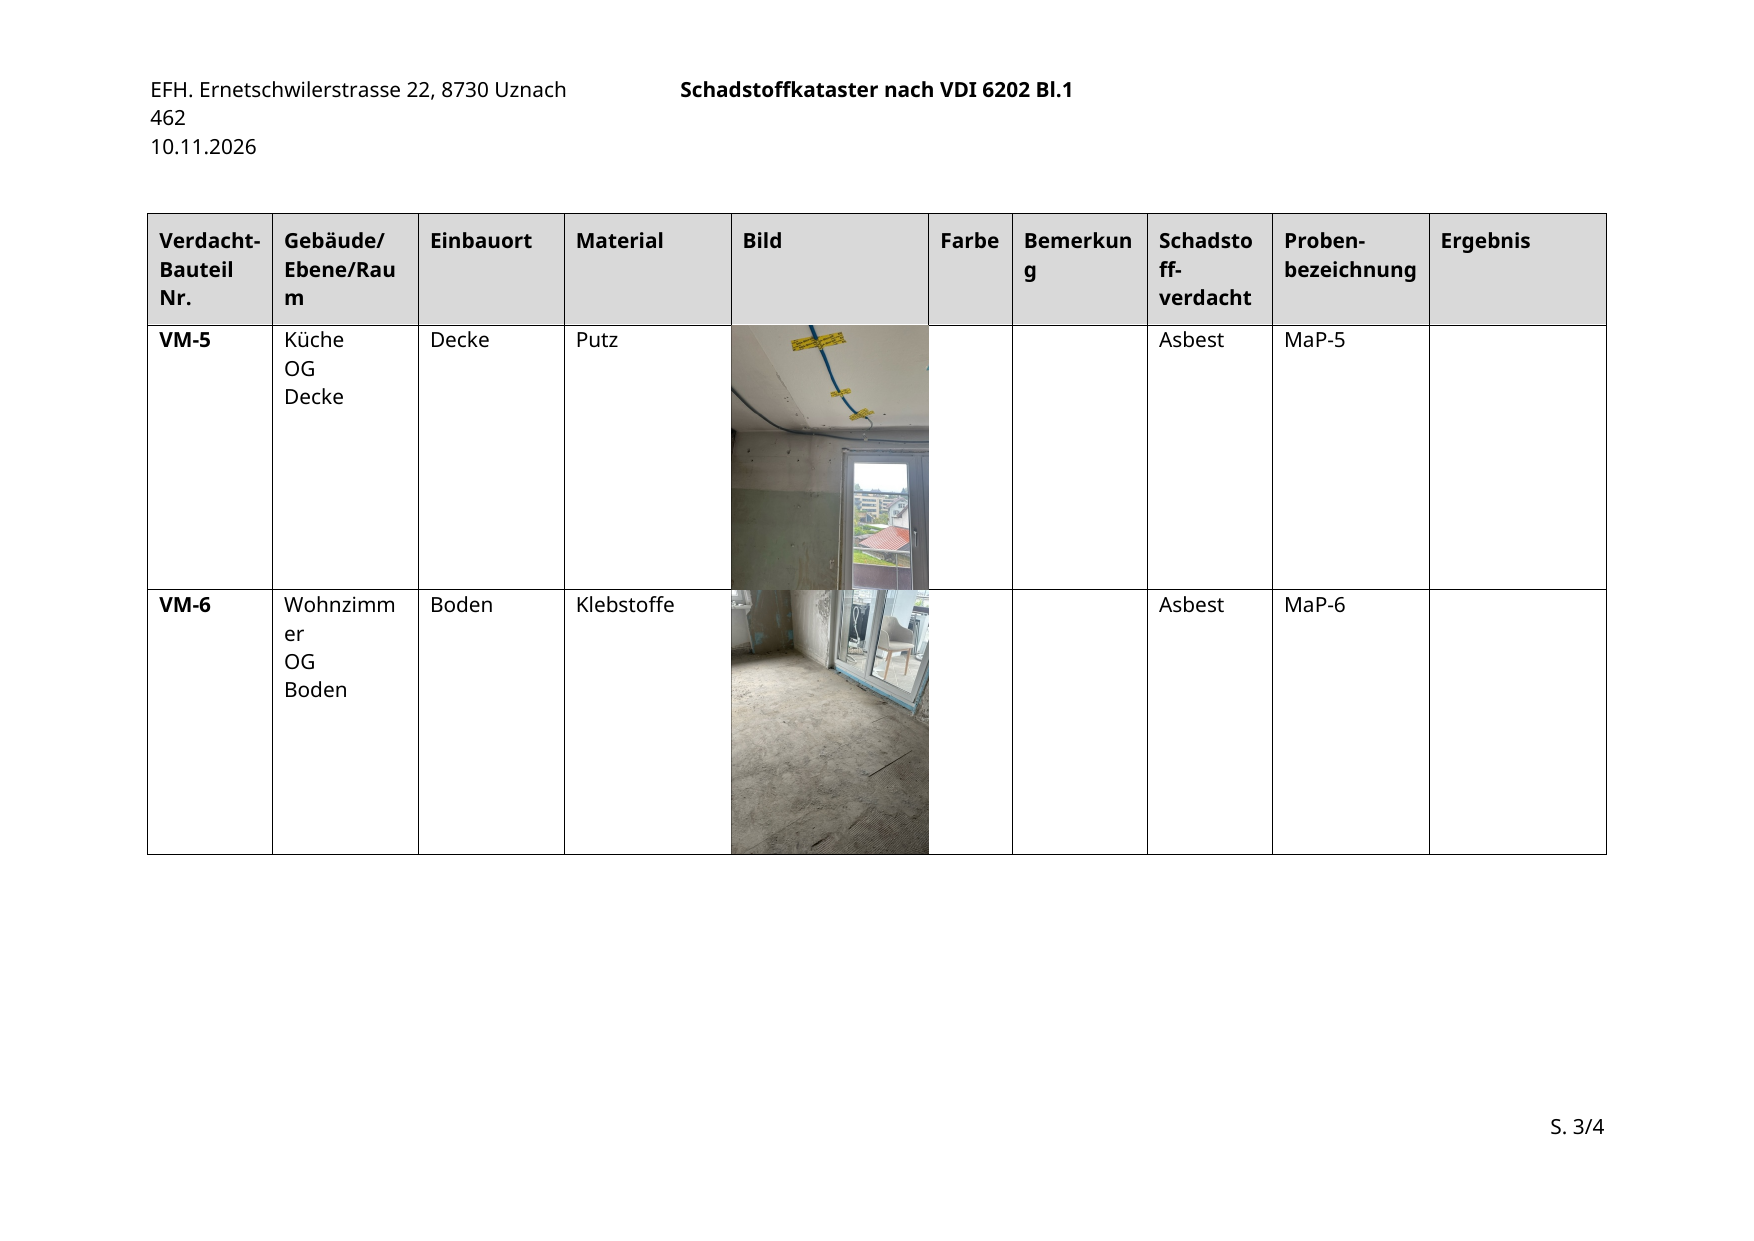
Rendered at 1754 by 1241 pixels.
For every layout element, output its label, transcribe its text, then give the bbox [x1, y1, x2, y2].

table_cell [1013, 326, 1147, 589]
table_cell Decke [419, 326, 564, 589]
table_cell MaP-6 [1273, 590, 1429, 854]
table_cell [929, 326, 1012, 589]
table_header Farbe [929, 214, 1012, 324]
table_header Ergebnis [1430, 214, 1606, 324]
table_header Gebäude/ Ebene/Raum [273, 214, 418, 324]
table_cell Putz [565, 326, 731, 589]
table_cell [1430, 326, 1606, 589]
table_cell [1430, 590, 1606, 854]
table_header Proben-bezeichnung [1273, 214, 1429, 324]
table_cell MaP-5 [1273, 326, 1429, 589]
table_cell [929, 590, 1012, 854]
table_header Verdacht-Bauteil Nr. [148, 214, 272, 324]
table_cell VM-5 [148, 326, 272, 589]
table_header Bemerkung [1013, 214, 1147, 324]
table_cell Asbest [1148, 326, 1272, 589]
table_header Einbauort [419, 214, 564, 324]
table_cell Asbest [1148, 590, 1272, 854]
picture [731, 325, 929, 854]
table_cell VM-6 [148, 590, 272, 854]
table_cell Wohnzimmer OG Boden [273, 590, 418, 854]
table_cell [1013, 590, 1147, 854]
table_cell Klebstoffe [565, 590, 731, 854]
table_header Material [565, 214, 731, 324]
table_cell Boden [419, 590, 564, 854]
table_header Schadstoff-verdacht [1148, 214, 1272, 324]
table_header Bild [732, 214, 928, 324]
table_cell Küche OG Decke [273, 326, 418, 589]
